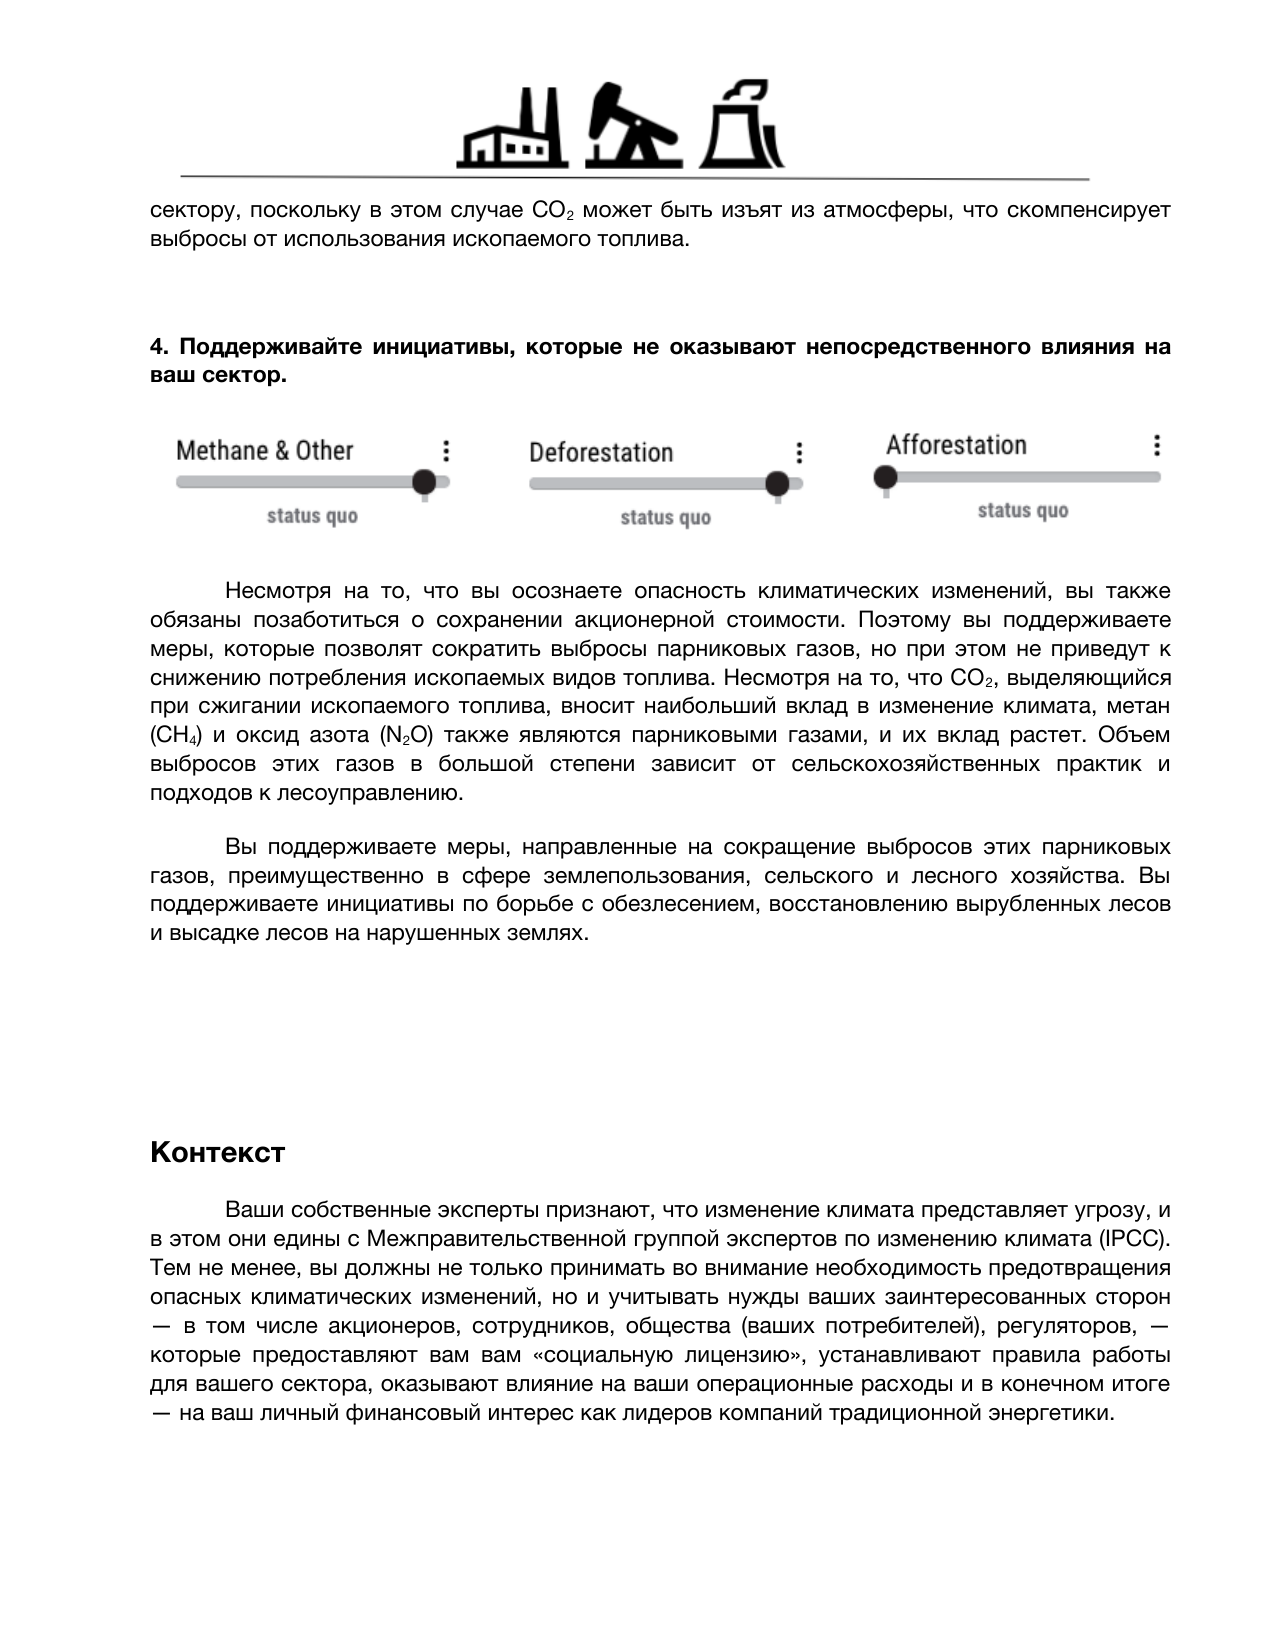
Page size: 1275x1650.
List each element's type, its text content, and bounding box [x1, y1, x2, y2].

text 4. Поддерживайте инициативы, которые не оказывают непосредственного влияния на ваш сектор. [150, 332, 1172, 389]
text Ваши собственные эксперты признают, что изменение климата представляет угрозу, и в этом они едины с Межправительственной группой экспертов по изменению климата (IPCC). Тем не менее, вы должны не только принимать во внимание необходимость предотвращения опасных климатических изменений, но и учитывать нужды ваших заинтересованных сторон — в том числе акционеров, сотрудников, общества (ваших потребителей), регуляторов, — которые предоставляют вам вам «социальную лицензию», устанавливают правила работы для вашего сектора, оказывают влияние на ваши операционные расходы и в конечном итоге — на ваш личный финансовый интерес как лидеров компаний традиционной энергетики. [150, 1196, 1172, 1426]
picture [871, 429, 1180, 535]
picture [514, 432, 816, 531]
picture [150, 75, 1125, 192]
text Вы поддерживаете меры, направленные на сокращение выбросов этих парниковых газов, преимущественно в сфере землепользования, сельского и лесного хозяйства. Вы поддерживаете инициативы по борьбе с обезлесением, восстановлению вырубленных лесов и высадке лесов на нарушенных землях. [150, 832, 1172, 947]
text Несмотря на то, что вы осознаете опасность климатических изменений, вы также обязаны позаботиться о сохранении акционерной стоимости. Поэтому вы поддерживаете меры, которые позволят сократить выбросы парниковых газов, но при этом не приведут к снижению потребления ископаемых видов топлива. Несмотря на то, что СО2, выделяющийся при сжигании ископаемого топлива, вносит наибольший вклад в изменение климата, метан (СН4) и оксид азота (N2O) также являются парниковыми газами, и их вклад растет. Объем выбросов этих газов в большой степени зависит от сельскохозяйственных практик и подходов к лесоуправлению. [150, 576, 1172, 807]
text Контекст [150, 1134, 1172, 1171]
picture [153, 431, 480, 531]
